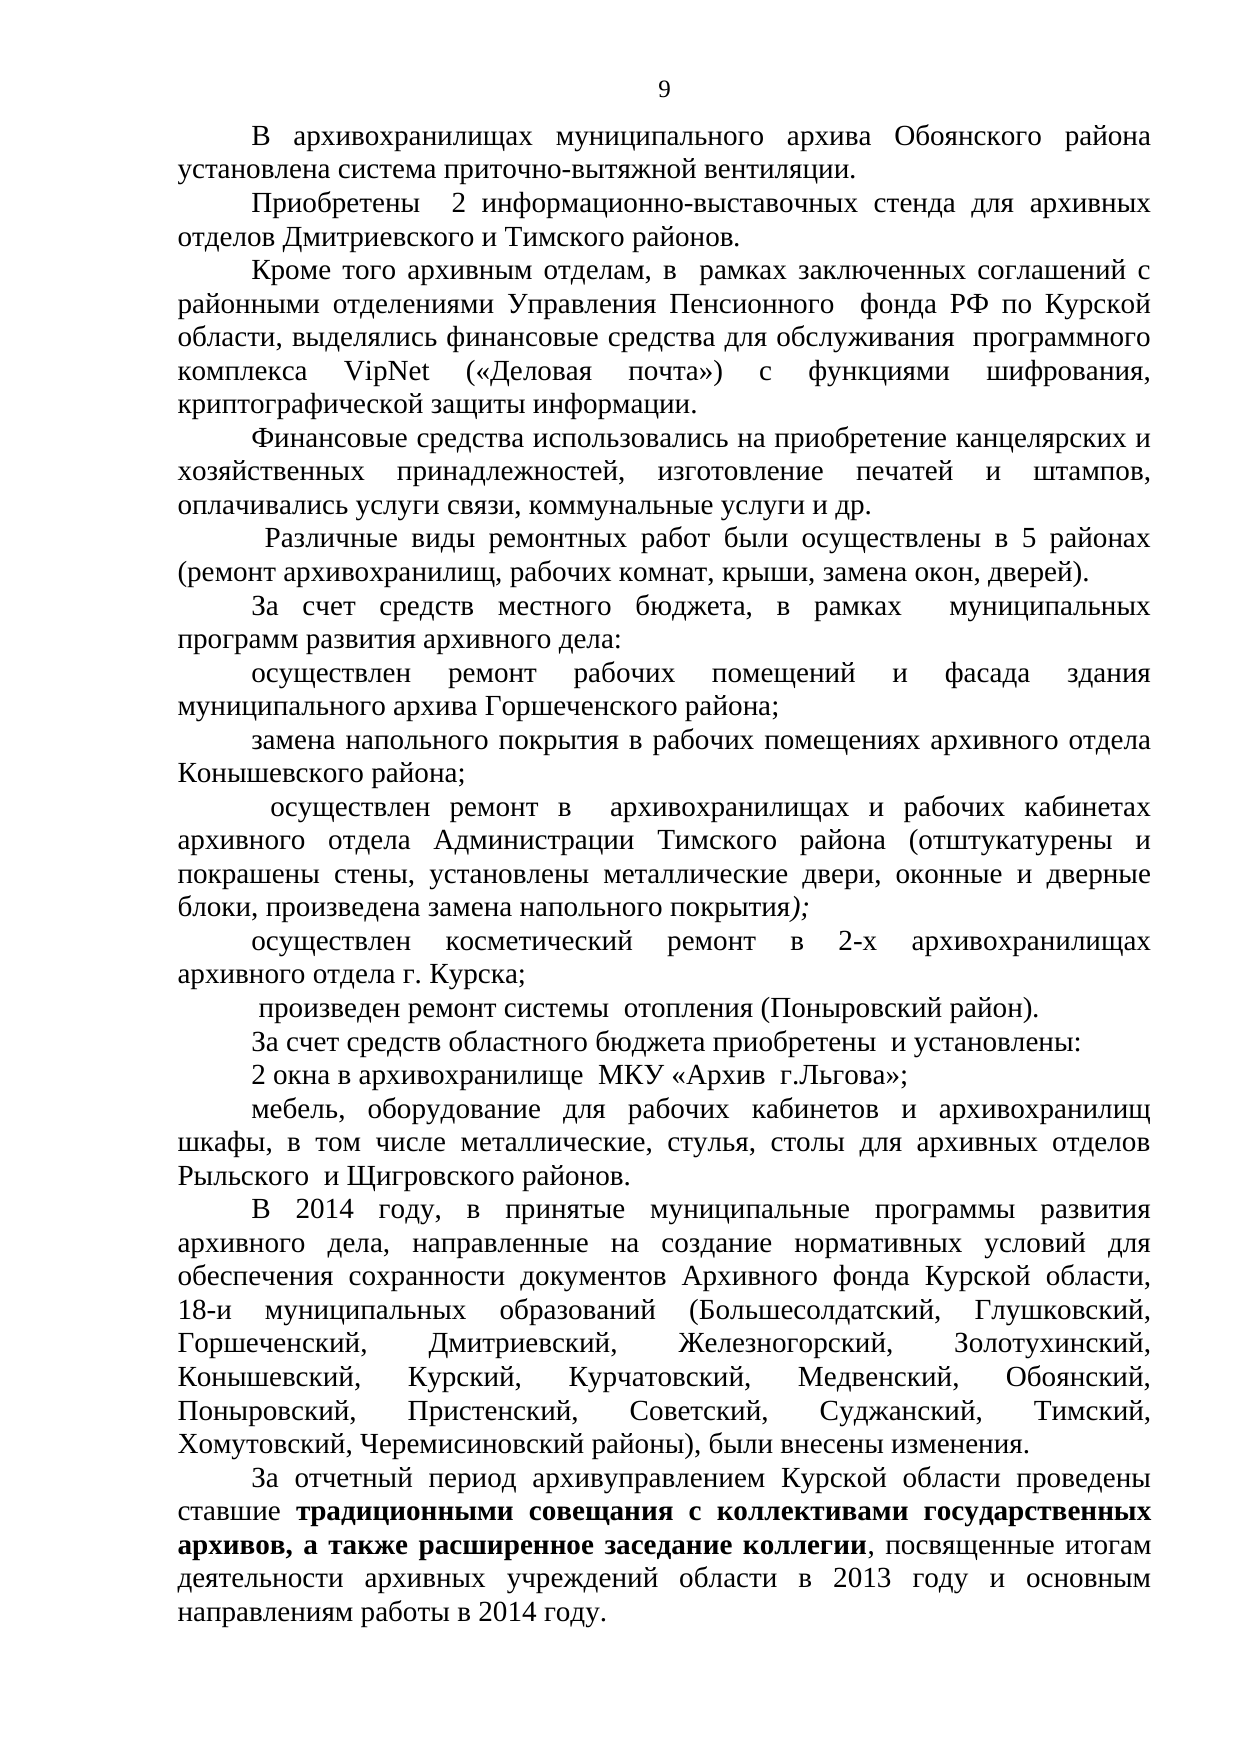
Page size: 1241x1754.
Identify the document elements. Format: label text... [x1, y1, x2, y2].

text осуществлен косметический ремонт в 2-х архивохранилищах архивного отдела г. Курска; [177, 923, 1152, 990]
text За счет средств областного бюджета приобретены и установлены: [177, 1024, 1152, 1057]
text За счет средств местного бюджета, в рамках муниципальных программ развития архивного дела: [177, 588, 1152, 655]
text осуществлен ремонт в архивохранилищах и рабочих кабинетах архивного отдела Администрации Тимского района (отштукатурены и покрашены стены, установлены металлические двери, оконные и дверные блоки, произведена замена напольного покрытия); [177, 789, 1152, 923]
text Финансовые средства использовались на приобретение канцелярских и хозяйственных принадлежностей, изготовление печатей и штампов, оплачивались услуги связи, коммунальные услуги и др. [177, 420, 1152, 521]
text замена напольного покрытия в рабочих помещениях архивного отдела Конышевского района; [177, 722, 1152, 789]
text Различные виды ремонтных работ были осуществлены в 5 районах (ремонт архивохранилищ, рабочих комнат, крыши, замена окон, дверей). [177, 521, 1152, 588]
text Приобретены 2 информационно-выставочных стенда для архивных отделов Дмитриевского и Тимского районов. [177, 185, 1152, 252]
text В архивохранилищах муниципального архива Обоянского района установлена система приточно-вытяжной вентиляции. [177, 118, 1152, 185]
text За отчетный период архивуправлением Курской области проведены ставшие традиционными совещания с коллективами государственных архивов, а также расширенное заседание коллегии, посвященные итогам деятельности архивных учреждений области в 2013 году и основным направлениям работы в 2014 году. [177, 1460, 1152, 1627]
text В 2014 году, в принятые муниципальные программы развития архивного дела, направленные на создание нормативных условий для обеспечения сохранности документов Архивного фонда Курской области, 18-и муниципальных образований (Большесолдатский, Глушковский, Горшеченский, Дмитриевский, Железногорский, Золотухинский, Конышевский, Курский, Курчатовский, Медвенский, Обоянский, Поныровский, Пристенский, Советский, Суджанский, Тимский, Хомутовский, Черемисиновский районы), были внесены изменения. [177, 1191, 1152, 1460]
text 2 окна в архивохранилище МКУ «Архив г.Льгова»; [177, 1057, 1152, 1091]
text мебель, оборудование для рабочих кабинетов и архивохранилищ шкафы, в том числе металлические, стулья, столы для архивных отделов Рыльского и Щигровского районов. [177, 1091, 1152, 1191]
text произведен ремонт системы отопления (Поныровский район). [177, 990, 1152, 1024]
text Кроме того архивным отделам, в рамках заключенных соглашений с районными отделениями Управления Пенсионного фонда РФ по Курской области, выделялись финансовые средства для обслуживания программного комплекса VipNet («Деловая почта») с функциями шифрования, криптографической защиты информации. [177, 252, 1152, 420]
text осуществлен ремонт рабочих помещений и фасада здания муниципального архива Горшеченского района; [177, 655, 1152, 722]
